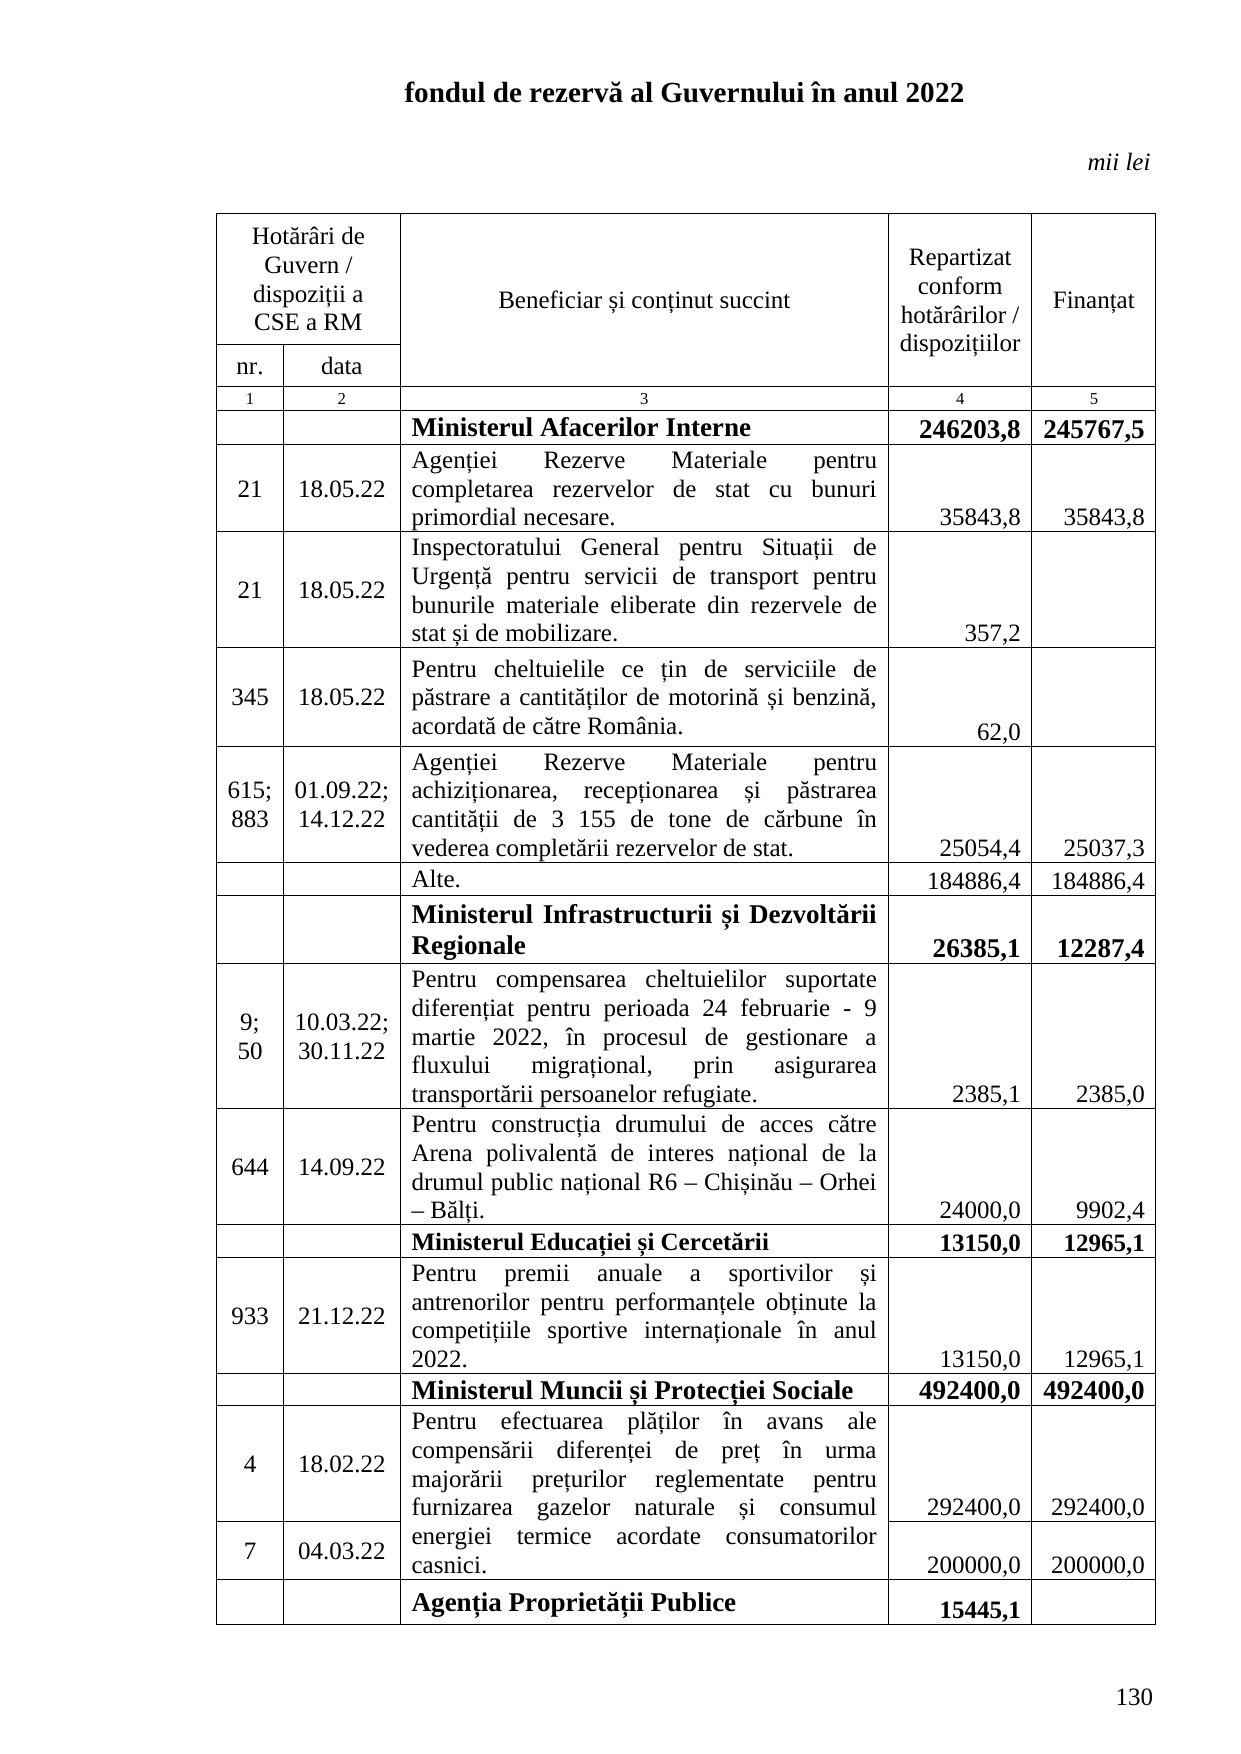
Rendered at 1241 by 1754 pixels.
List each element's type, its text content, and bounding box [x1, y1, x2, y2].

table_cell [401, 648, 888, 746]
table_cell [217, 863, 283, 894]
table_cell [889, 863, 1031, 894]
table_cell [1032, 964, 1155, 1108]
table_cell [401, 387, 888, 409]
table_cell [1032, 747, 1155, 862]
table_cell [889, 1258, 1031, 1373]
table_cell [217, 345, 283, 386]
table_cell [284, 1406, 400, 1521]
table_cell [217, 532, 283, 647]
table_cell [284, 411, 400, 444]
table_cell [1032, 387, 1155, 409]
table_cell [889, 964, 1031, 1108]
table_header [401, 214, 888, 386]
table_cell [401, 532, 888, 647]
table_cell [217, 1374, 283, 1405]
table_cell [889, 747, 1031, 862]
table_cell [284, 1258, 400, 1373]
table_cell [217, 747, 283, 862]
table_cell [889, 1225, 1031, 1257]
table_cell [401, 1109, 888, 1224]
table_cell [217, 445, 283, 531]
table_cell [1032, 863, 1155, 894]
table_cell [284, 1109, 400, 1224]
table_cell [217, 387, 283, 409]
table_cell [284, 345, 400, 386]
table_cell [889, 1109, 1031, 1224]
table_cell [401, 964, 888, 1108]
text mii lei [216, 147, 1153, 175]
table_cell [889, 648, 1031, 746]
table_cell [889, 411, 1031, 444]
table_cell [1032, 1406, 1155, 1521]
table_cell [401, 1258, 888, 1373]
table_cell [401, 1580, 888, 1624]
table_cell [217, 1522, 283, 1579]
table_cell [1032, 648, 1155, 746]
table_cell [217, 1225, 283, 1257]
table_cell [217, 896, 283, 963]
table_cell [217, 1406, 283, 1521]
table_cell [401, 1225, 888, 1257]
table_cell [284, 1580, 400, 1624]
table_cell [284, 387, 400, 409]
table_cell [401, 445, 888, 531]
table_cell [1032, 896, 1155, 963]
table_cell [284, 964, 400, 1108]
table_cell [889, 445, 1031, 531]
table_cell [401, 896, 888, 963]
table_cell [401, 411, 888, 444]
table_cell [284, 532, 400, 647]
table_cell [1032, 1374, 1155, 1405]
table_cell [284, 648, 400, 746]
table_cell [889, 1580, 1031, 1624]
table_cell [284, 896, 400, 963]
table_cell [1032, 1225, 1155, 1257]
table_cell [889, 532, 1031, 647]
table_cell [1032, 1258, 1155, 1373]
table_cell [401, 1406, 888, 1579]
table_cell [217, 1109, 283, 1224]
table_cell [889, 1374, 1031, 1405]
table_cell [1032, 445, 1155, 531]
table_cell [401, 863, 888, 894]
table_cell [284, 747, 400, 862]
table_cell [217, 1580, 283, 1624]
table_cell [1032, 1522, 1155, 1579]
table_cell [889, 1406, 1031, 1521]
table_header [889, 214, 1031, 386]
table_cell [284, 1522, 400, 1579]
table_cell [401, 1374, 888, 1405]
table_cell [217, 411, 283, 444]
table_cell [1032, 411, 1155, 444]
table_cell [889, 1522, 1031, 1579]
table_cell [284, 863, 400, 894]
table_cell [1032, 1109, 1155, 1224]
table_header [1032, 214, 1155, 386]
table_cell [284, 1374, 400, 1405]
text fondul de rezervă al Guvernului în anul 2022 [216, 75, 1153, 108]
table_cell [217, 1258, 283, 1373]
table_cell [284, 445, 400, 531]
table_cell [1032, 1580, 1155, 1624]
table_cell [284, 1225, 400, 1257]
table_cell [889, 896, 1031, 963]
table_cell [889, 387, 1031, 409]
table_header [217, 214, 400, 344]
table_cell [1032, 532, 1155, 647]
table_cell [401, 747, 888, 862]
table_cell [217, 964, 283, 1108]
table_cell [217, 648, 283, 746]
